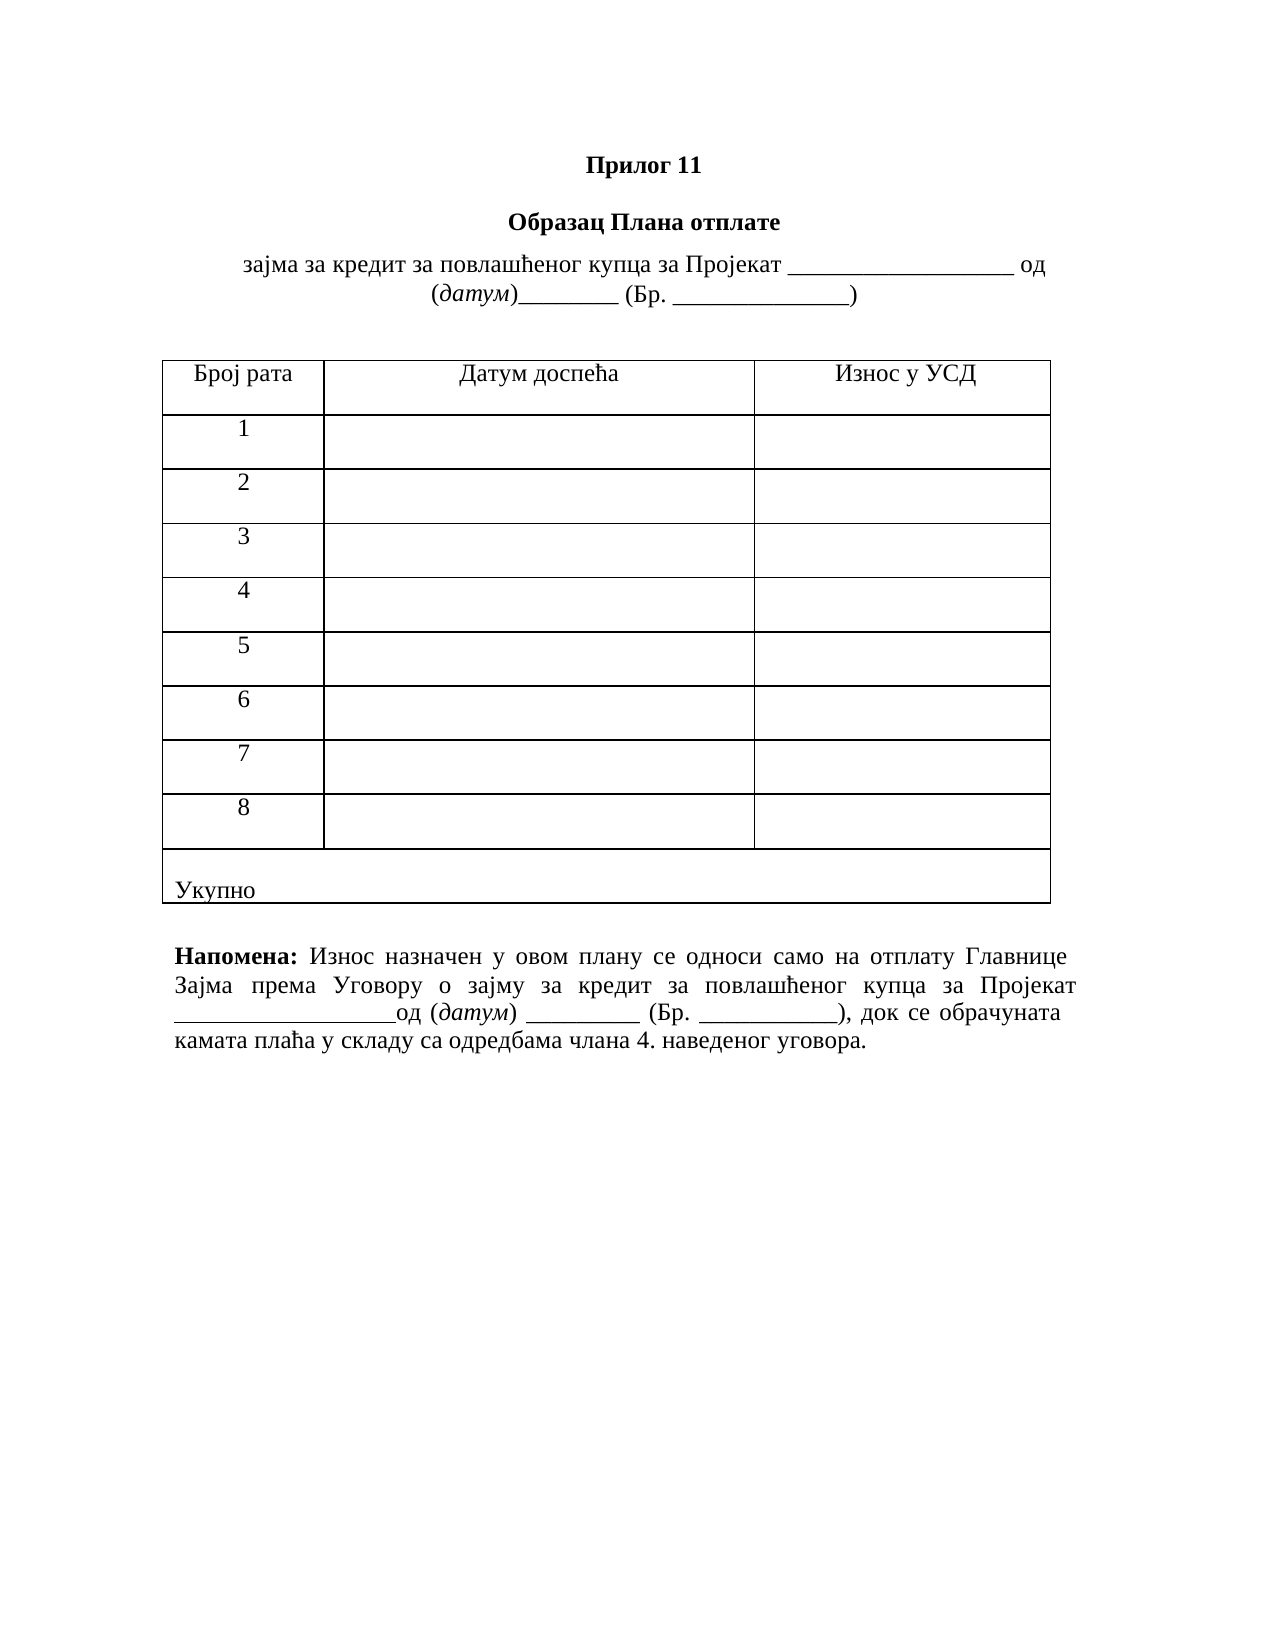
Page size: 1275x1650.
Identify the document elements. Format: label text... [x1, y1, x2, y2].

table_cell 2 [163, 470, 323, 522]
text зајма за кредит за повлашћеног купца за Пројекат __________________ од (датум)________ (Бр. ______________) [171, 249, 1117, 307]
table_cell [755, 524, 1050, 576]
table_cell [755, 633, 1050, 685]
table_cell [325, 470, 754, 522]
table_cell [325, 687, 754, 739]
table_cell [325, 416, 754, 468]
table_cell [325, 578, 754, 631]
text Образац Плана отплате [486, 207, 802, 236]
table_header Број рата [163, 361, 323, 414]
table_cell [325, 633, 754, 685]
table_cell 7 [163, 741, 323, 793]
text Прилог 11 [563, 150, 724, 179]
table_header Износ у УСД [755, 361, 1050, 414]
table_cell 5 [163, 633, 323, 685]
table_cell [755, 741, 1050, 793]
table_cell [325, 524, 754, 576]
table_cell Укупно [163, 850, 1050, 902]
table_cell [755, 795, 1050, 848]
table_cell 8 [163, 795, 323, 848]
table_cell 4 [163, 578, 323, 631]
table_cell [755, 687, 1050, 739]
text камата плаћа у складу са одредбама члана 4. наведеног уговора. [174, 1025, 1125, 1054]
table_cell [755, 470, 1050, 522]
table_cell [325, 795, 754, 848]
text од (датум) _________ (Бр. ___________), док се обрачуната [174, 1000, 1125, 1025]
text Напомена: Износ назначен у овом плану се односи само на отплату Главнице Зајма према Уговору о зајму за кредит за повлашћеног купца за Пројекат [174, 941, 1117, 999]
table_header Датум доспећа [325, 361, 754, 414]
table_cell 6 [163, 687, 323, 739]
table_cell [325, 741, 754, 793]
table_cell 3 [163, 524, 323, 576]
table_cell 1 [163, 416, 323, 468]
table_cell [755, 416, 1050, 468]
table_cell [755, 578, 1050, 631]
